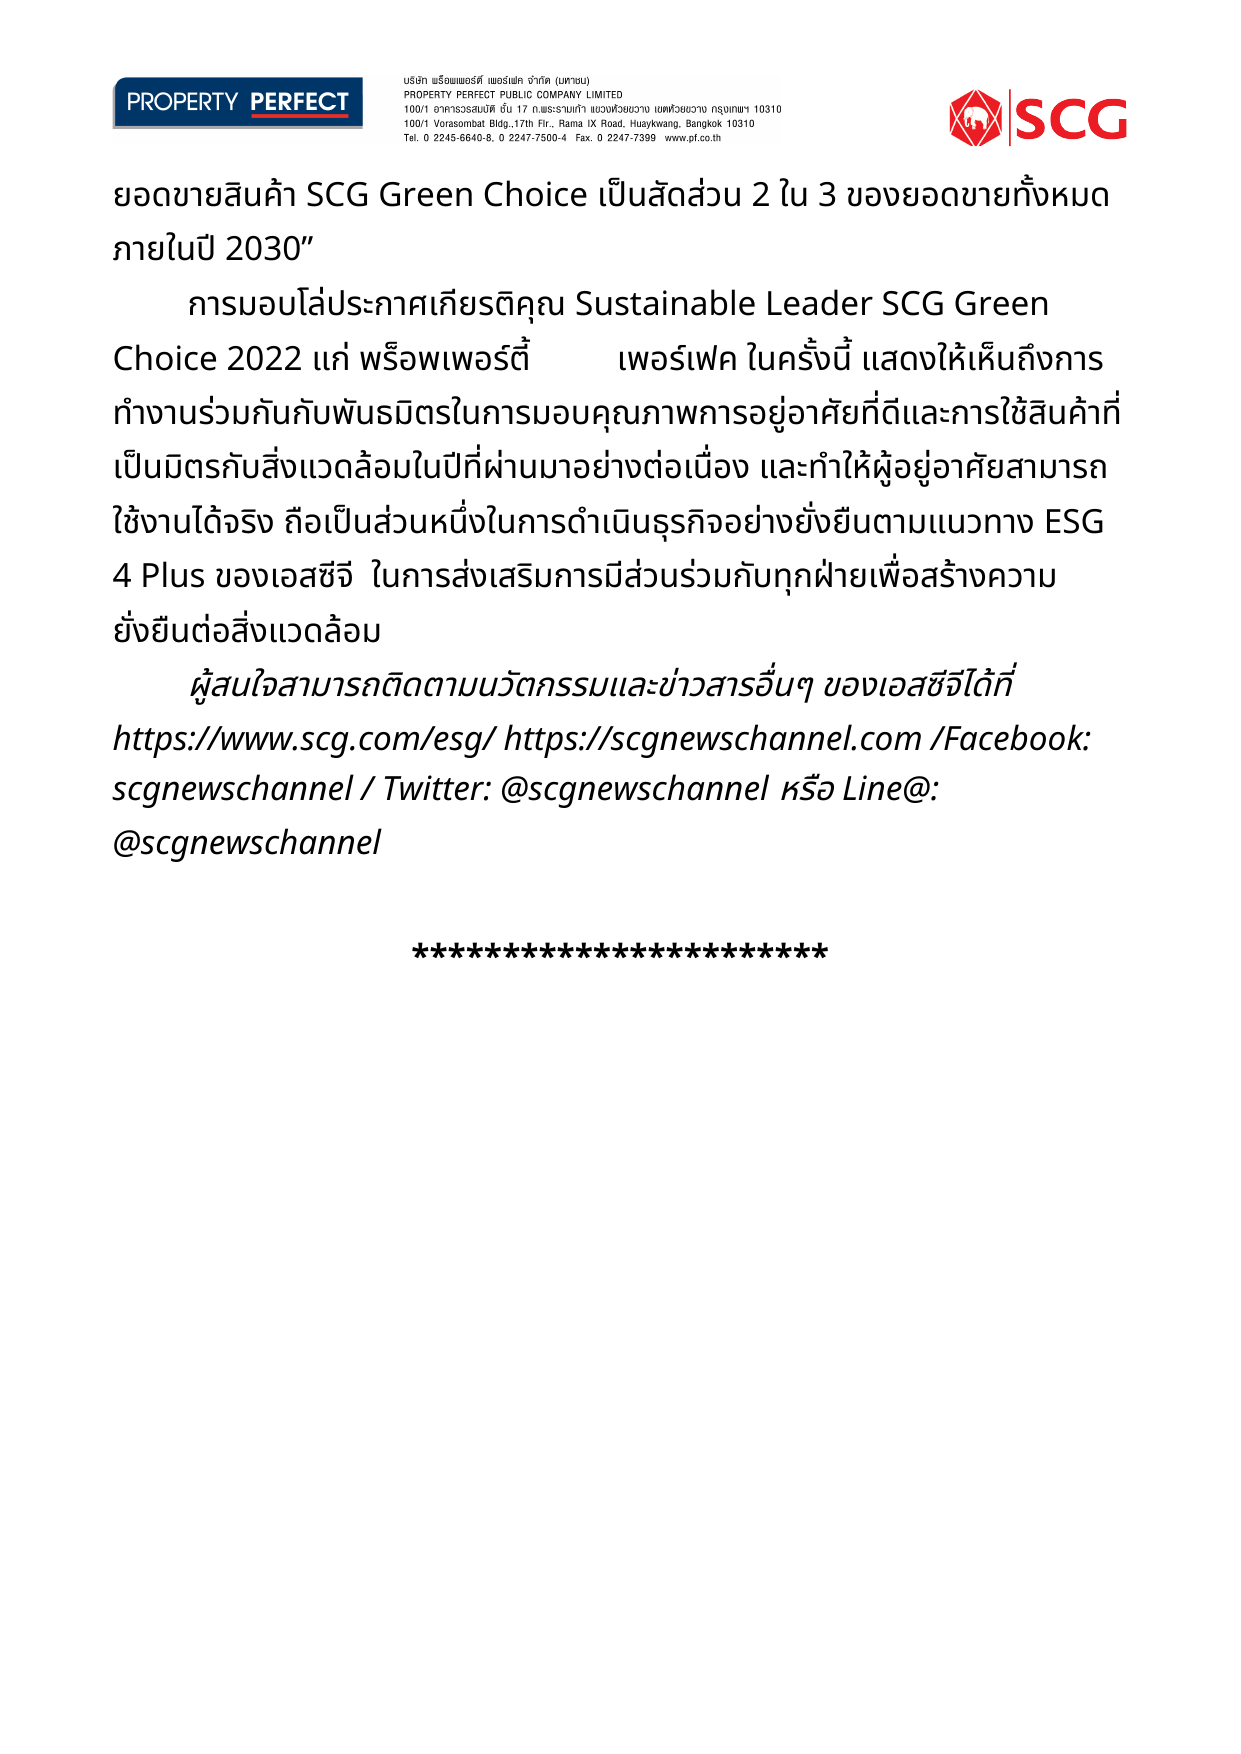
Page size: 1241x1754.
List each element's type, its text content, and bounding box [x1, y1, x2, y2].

picture [112, 75, 781, 143]
text *********************** [112, 933, 1128, 979]
text ผู้สนใจสามารถติดตามนวัตกรรมและข่าวสารอื่นๆ ของเอสซีจีได้ที่ https://www.scg.com/esg/ https://scgnewschannel.com /Facebook: scgnewschannel / Twitter: @scgnewschannel หรือ Line@: @scgnewschannel [112, 661, 1128, 864]
picture [948, 86, 1127, 146]
text การมอบโล่ประกาศเกียรติคุณ Sustainable Leader SCG Green Choice 2022 แก่ พร็อพเพอร์ตี้ เพอร์เฟค ในครั้งนี้ แสดงให้เห็นถึงการทำงานร่วมกันกับพันธมิตรในการมอบคุณภาพการอยู่อาศัยที่ดีและการใช้สินค้าที่เป็นมิตรกับสิ่งแวดล้อมในปีที่ผ่านมาอย่างต่อเนื่อง และทำให้ผู้อยู่อาศัยสามารถใช้งานได้จริง ถือเป็นส่วนหนึ่งในการดำเนินธุรกิจอย่างยั่งยืนตามแนวทาง ESG 4 Plus ของเอสซีจี ในการส่งเสริมการมีส่วนร่วมกับทุกฝ่ายเพื่อสร้างความยั่งยืนต่อสิ่งแวดล้อม [112, 280, 1128, 657]
